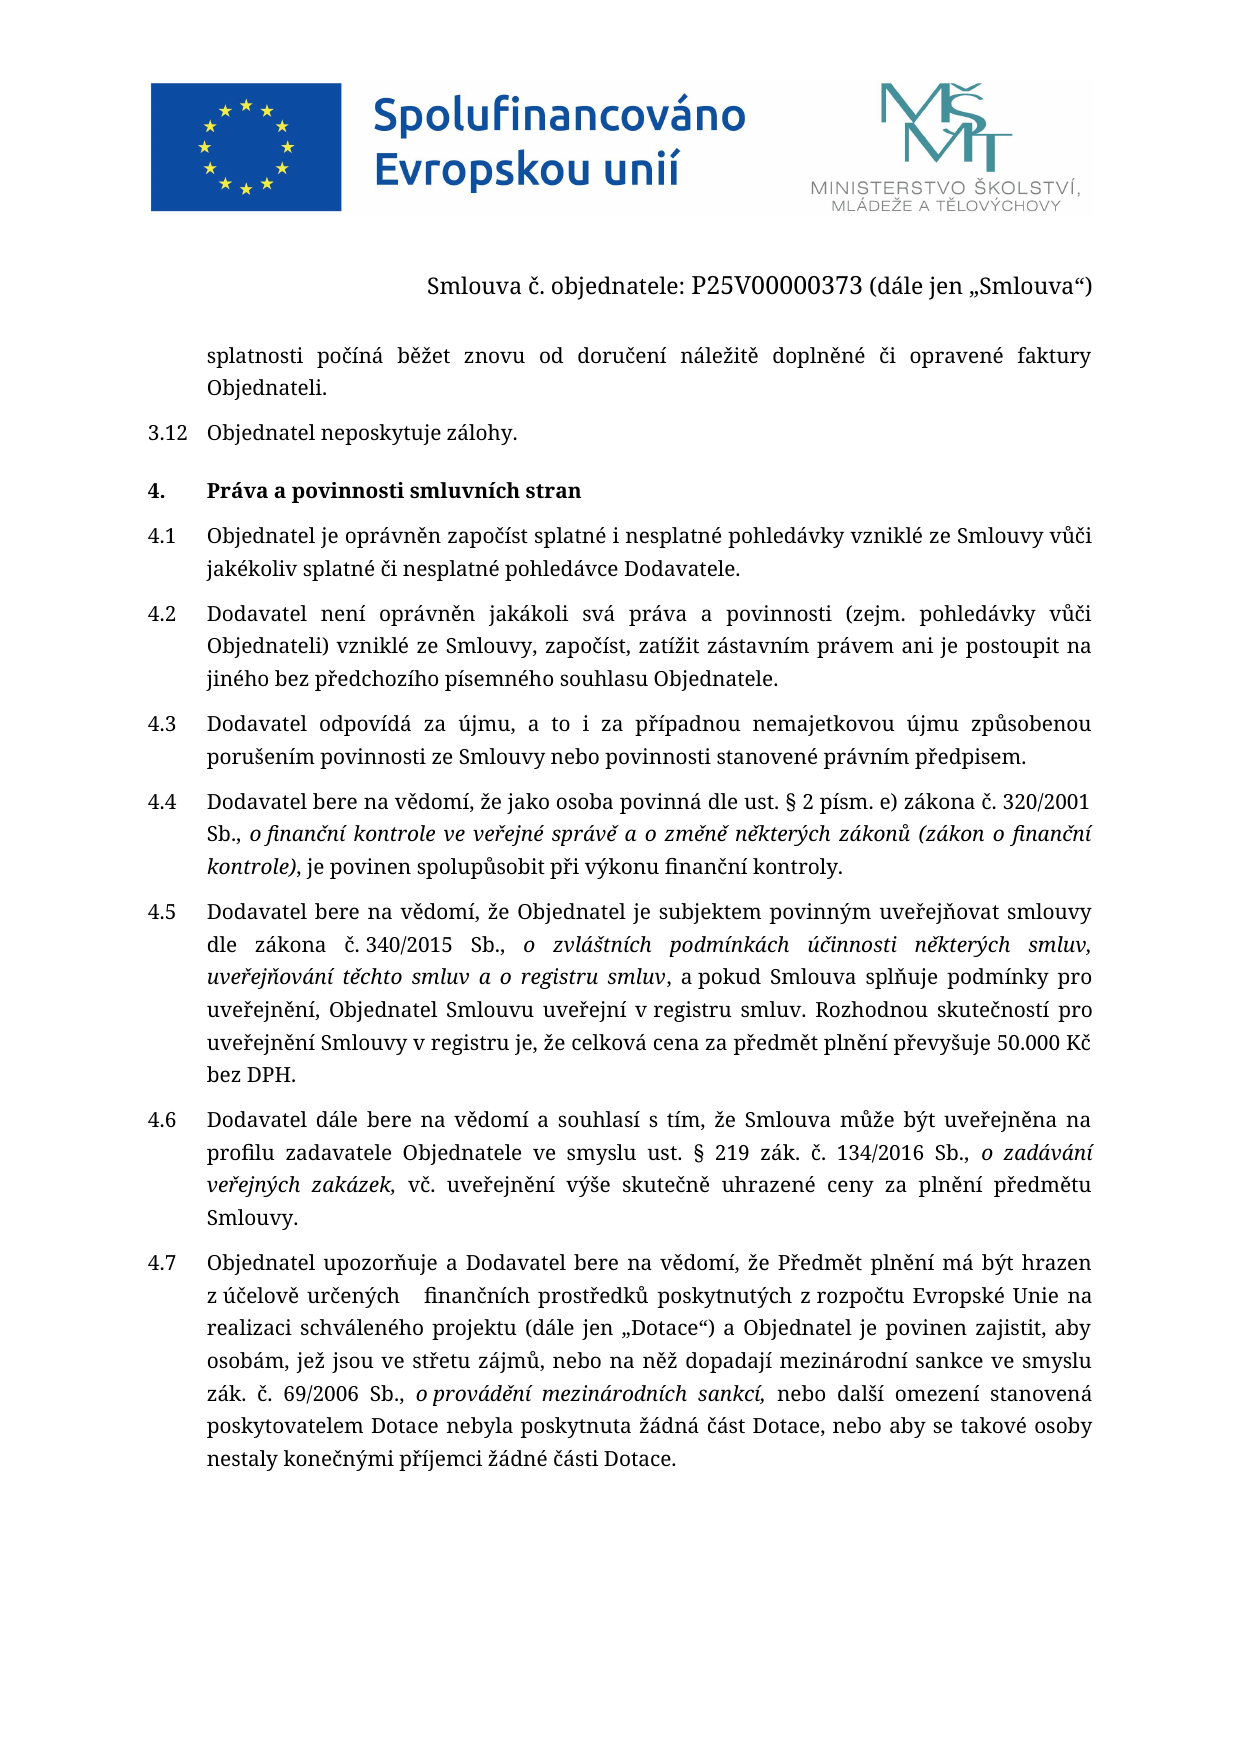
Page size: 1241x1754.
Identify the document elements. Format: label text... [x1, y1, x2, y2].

list Dodavatel bere na vědomí, že jako osoba povinná dle ust. § 2 písm. e) zákona č. 320/2001 Sb., o finanční kontrole ve veřejné správě a o změně některých zákonů (zákon o finanční kontrole), je povinen spolupůsobit při výkonu finanční kontroly. [148, 787, 1093, 881]
list Objednatel upozorňuje a Dodavatel bere na vědomí, že Předmět plnění má být hrazen z účelově určených finančních prostředků poskytnutých z rozpočtu Evropské Unie na realizaci schváleného projektu (dále jen „Dotace“) a Objednatel je povinen zajistit, aby osobám, jež jsou ve střetu zájmů, nebo na něž dopadají mezinárodní sankce ve smyslu zák. č. 69/2006 Sb., o provádění mezinárodních sankcí, nebo další omezení stanovená poskytovatelem Dotace nebyla poskytnuta žádná část Dotace, nebo aby se takové osoby nestaly konečnými příjemci žádné části Dotace. [148, 1248, 1093, 1472]
list Dodavatel dále bere na vědomí a souhlasí s tím, že Smlouva může být uveřejněna na profilu zadavatele Objednatele ve smyslu ust. § 219 zák. č. 134/2016 Sb., o zadávání veřejných zakázek, vč. uveřejnění výše skutečně uhrazené ceny za plnění předmětu Smlouvy. [148, 1105, 1093, 1232]
list Práva a povinnosti smluvních stran [148, 476, 1093, 504]
list Dodavatel bere na vědomí, že Objednatel je subjektem povinným uveřejňovat smlouvy dle zákona č. 340/2015 Sb., o zvláštních podmínkách účinnosti některých smluv, uveřejňování těchto smluv a o registru smluv, a pokud Smlouva splňuje podmínky pro uveřejnění, Objednatel Smlouvu uveřejní v registru smluv. Rozhodnou skutečností pro uveřejnění Smlouvy v registru je, že celková cena za předmět plnění převyšuje 50.000 Kč bez DPH. [148, 897, 1093, 1089]
list Dodavatel není oprávněn jakákoli svá práva a povinnosti (zejm. pohledávky vůči Objednateli) vzniklé ze Smlouvy, započíst, zatížit zástavním právem ani je postoupit na jiného bez předchozího písemného souhlasu Objednatele. [148, 599, 1093, 693]
list Dodavatel odpovídá za újmu, a to i za případnou nemajetkovou újmu způsobenou porušením povinnosti ze Smlouvy nebo povinnosti stanovené právním předpisem. [148, 709, 1093, 770]
list Objednatel neposkytuje zálohy. [148, 418, 1093, 447]
picture [147, 80, 1093, 215]
list Objednatel je oprávněn započíst splatné i nesplatné pohledávky vzniklé ze Smlouvy vůči jakékoliv splatné či nesplatné pohledávce Dodavatele. [148, 521, 1093, 582]
